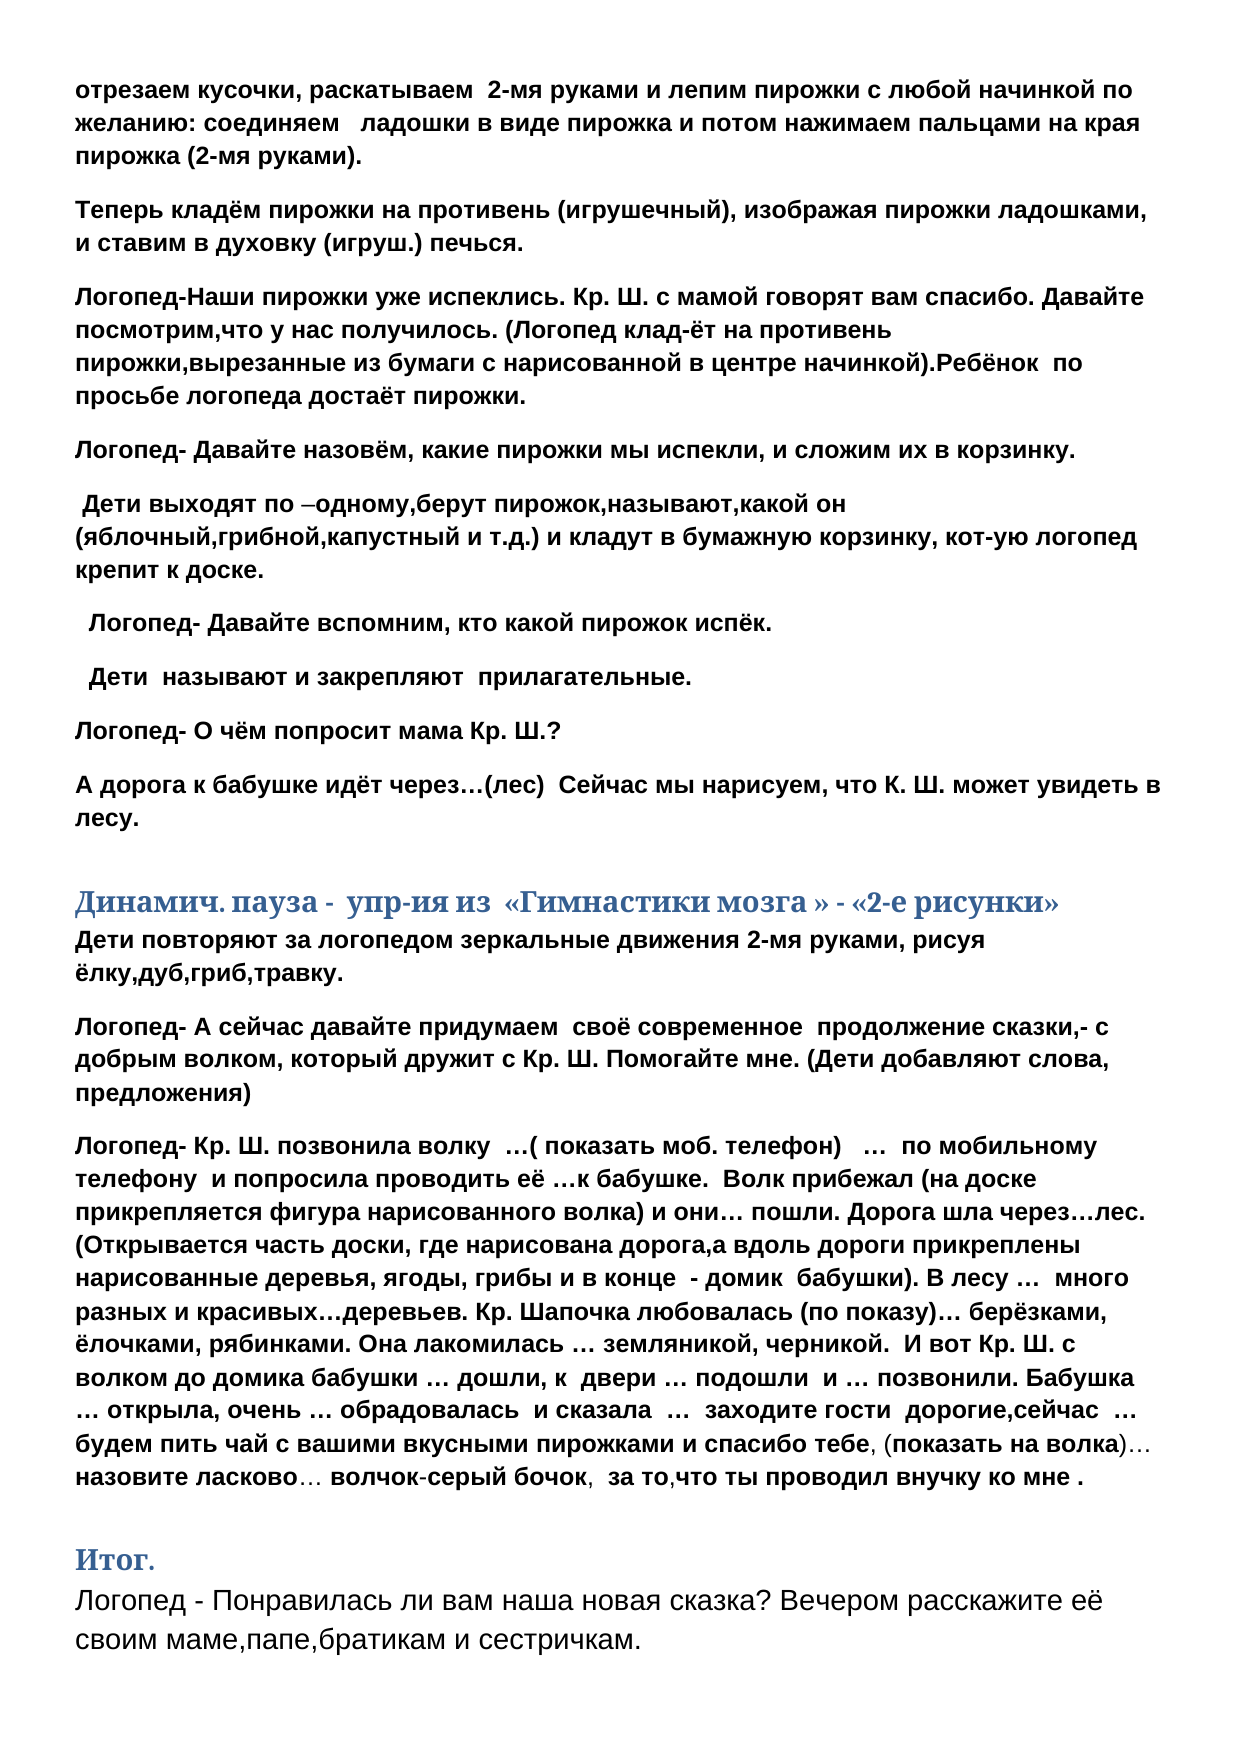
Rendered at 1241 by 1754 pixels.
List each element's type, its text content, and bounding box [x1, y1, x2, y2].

text Дети выходят по –одному,берут пирожок,называют,какой он (яблочный,грибной,капустный и т.д.) и кладут в бумажную корзинку, кот-ую логопед крепит к доске. [75, 488, 1165, 583]
text Логопед- Кр. Ш. позвонила волку …( показать моб. телефон) … по мобильному телефону и попросила проводить её …к бабушке. Волк прибежал (на доске прикрепляется фигура нарисованного волка) и они… пошли. Дорога шла через…лес. (Открывается часть доски, где нарисована дорога,а вдоль дороги прикреплены нарисованные деревья, ягоды, грибы и в конце - домик бабушки). В лесу … много разных и красивых…деревьев. Кр. Шапочка любовалась (по показу)… берёзками, ёлочками, рябинками. Она лакомилась … земляникой, черникой. И вот Кр. Ш. с волком до домика бабушки … дошли, к двери … подошли и … позвонили. Бабушка … открыла, очень … обрадовалась и сказала … заходите гости дорогие,сейчас … будем пить чай с вашими вкусными пирожками и спасибо тебе, (показать на волка)… назовите ласково… волчок-серый бочок, за то,что ты проводил внучку ко мне . [75, 1131, 1165, 1490]
text Логопед - Понравилась ли вам наша новая сказка? Вечером расскажите её своим маме,папе,братикам и сестричкам. [75, 1583, 1165, 1655]
subtitle Динамич. пауза - упр-ия из «Гимнастики мозга » - «2-е рисунки» [75, 886, 1165, 919]
text А дорога к бабушке идёт через…(лес) Сейчас мы нарисуем, что К. Ш. может увидеть в лесу. [75, 770, 1165, 832]
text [75, 75, 1165, 170]
text Дети повторяют за логопедом зеркальные движения 2-мя руками, рисуя ёлку,дуб,гриб,травку. [75, 924, 1165, 986]
subtitle Итог. [75, 1544, 1165, 1578]
text Логопед- А сейчас давайте придумаем своё современное продолжение сказки,- с добрым волком, который дружит с Кр. Ш. Помогайте мне. (Дети добавляют слова, предложения) [75, 1011, 1165, 1106]
text Теперь кладём пирожки на противень (игрушечный), изображая пирожки ладошками, и ставим в духовку (игруш.) печься. [75, 195, 1165, 257]
text Логопед- Давайте вспомним, кто какой пирожок испёк. [75, 608, 1165, 637]
text Логопед- О чём попросит мама Кр. Ш.? [75, 716, 1165, 745]
text Дети называют и закрепляют прилагательные. [75, 662, 1165, 691]
text Логопед- Давайте назовём, какие пирожки мы испекли, и сложим их в корзинку. [75, 435, 1165, 463]
text Логопед-Наши пирожки уже испеклись. Кр. Ш. с мамой говорят вам спасибо. Давайте посмотрим,что у нас получилось. (Логопед клад-ёт на противень пирожки,вырезанные из бумаги с нарисованной в центре начинкой).Ребёнок по просьбе логопеда достаёт пирожки. [75, 282, 1165, 409]
